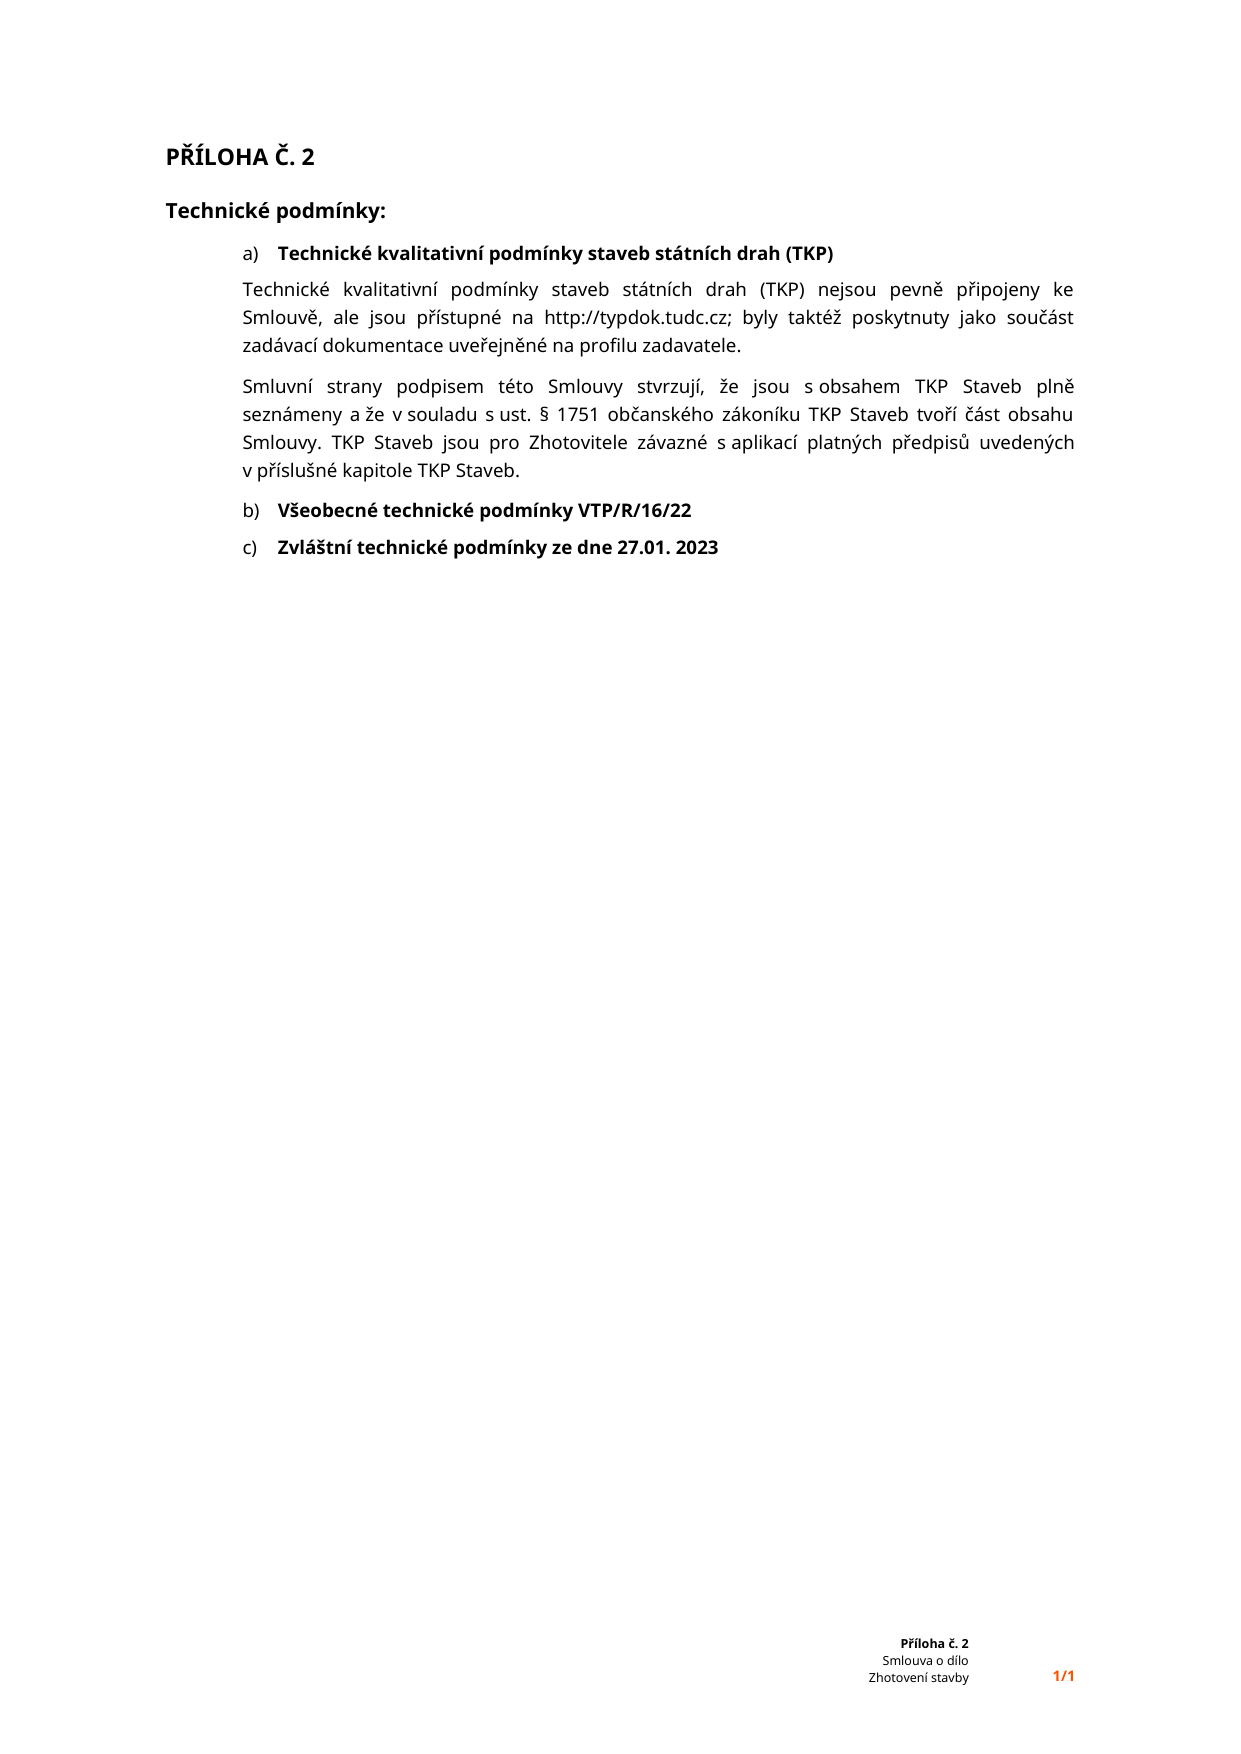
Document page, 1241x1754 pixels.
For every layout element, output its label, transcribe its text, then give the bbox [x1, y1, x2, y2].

text Všeobecné technické podmínky VTP/R/16/22 [242, 498, 1075, 523]
text Smluvní strany podpisem této Smlouvy stvrzují, že jsou s obsahem TKP Staveb plně seznámeny a že v souladu s ust. § 1751 občanského zákoníku TKP Staveb tvoří část obsahu Smlouvy. TKP Staveb jsou pro Zhotovitele závazné s aplikací platných předpisů uvedených v příslušné kapitole TKP Staveb. [242, 373, 1075, 483]
list Technické kvalitativní podmínky staveb státních drah (TKP) [242, 240, 1075, 266]
text Technické kvalitativní podmínky staveb státních drah (TKP) nejsou pevně připojeny ke Smlouvě, ale jsou přístupné na http://typdok.tudc.cz; byly taktéž poskytnuty jako součást zadávací dokumentace uveřejněné na profilu zadavatele. [242, 277, 1075, 358]
text Příloha č. 2 [165, 141, 1075, 173]
text Technické podmínky: [165, 197, 1075, 225]
text Zvláštní technické podmínky ze dne 27.01. 2023 [242, 534, 1075, 560]
